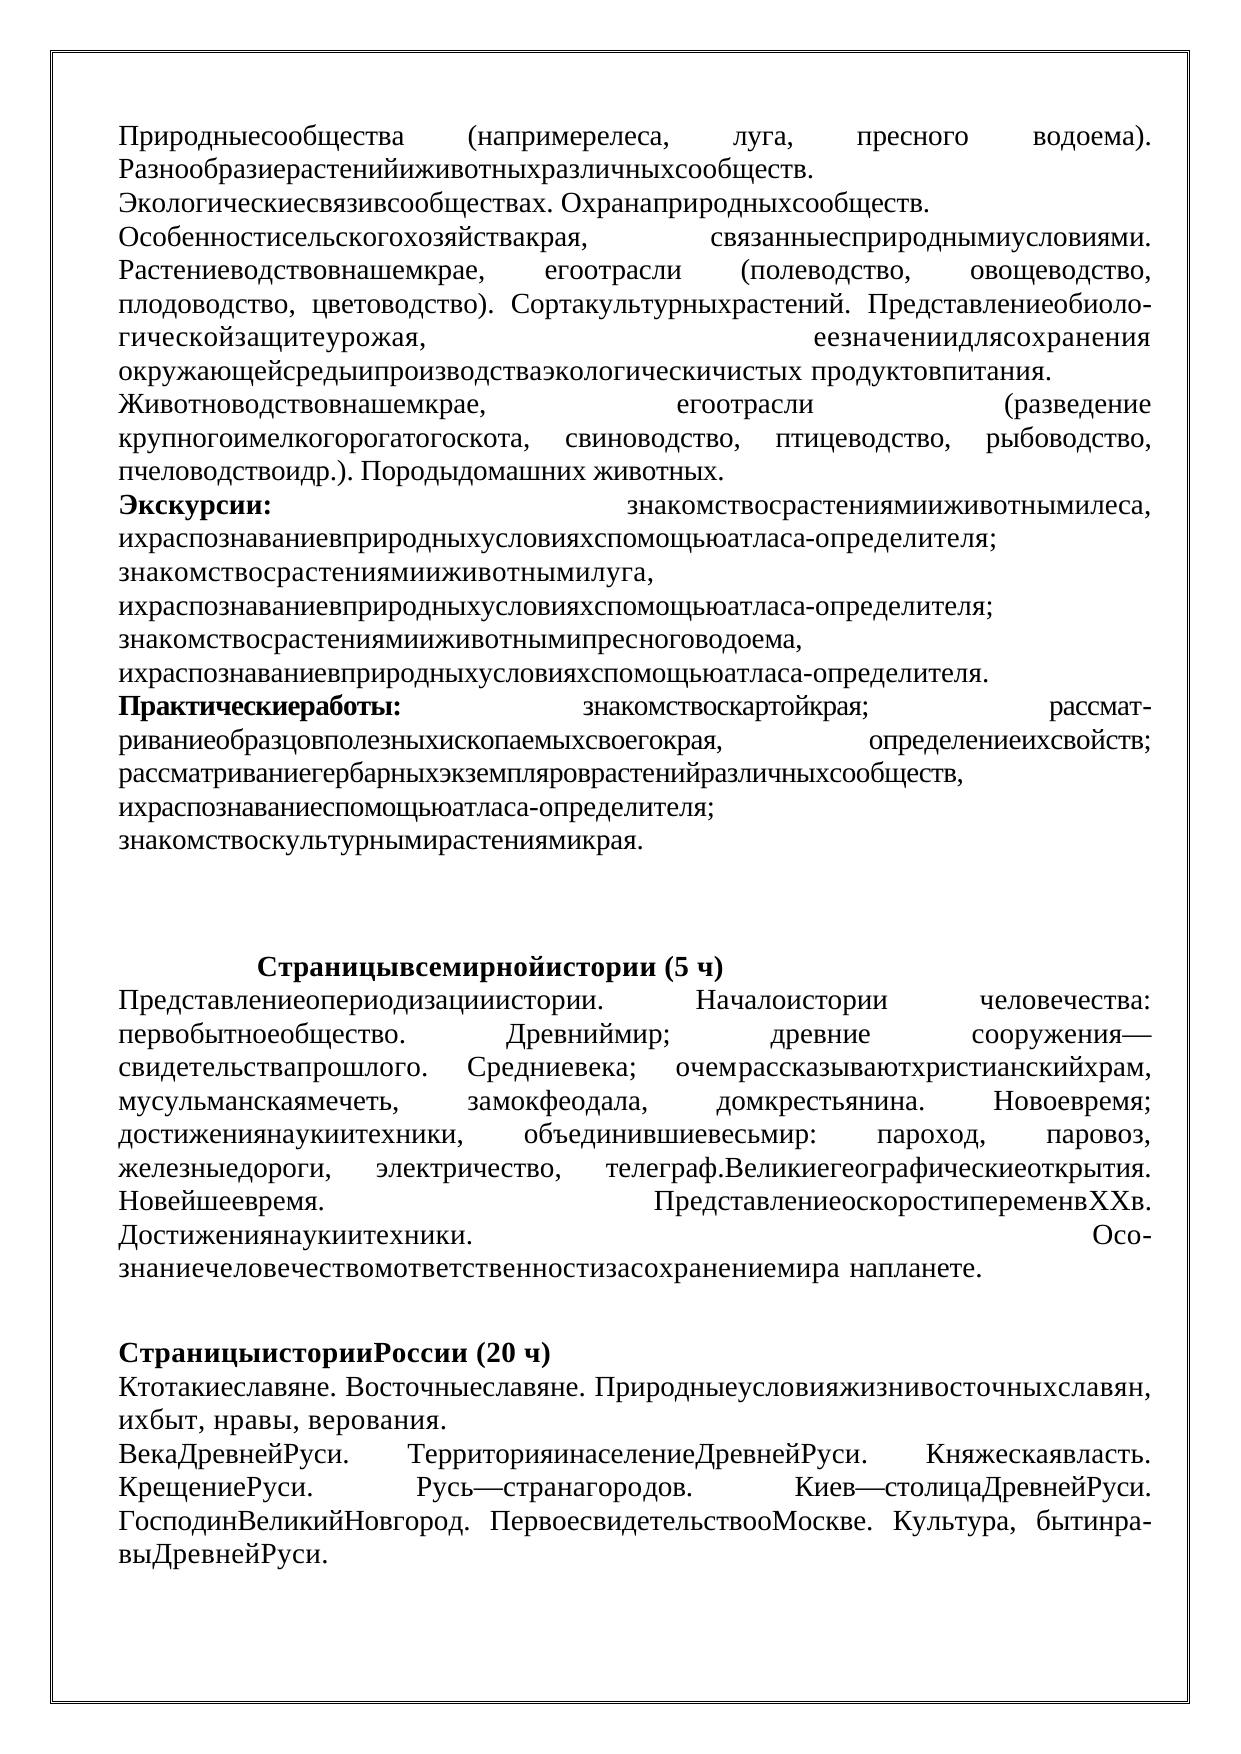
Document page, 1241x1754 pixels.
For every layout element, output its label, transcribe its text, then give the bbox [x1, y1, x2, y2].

text Представлениеопериодизацииистории. Началоистории человечества: первобытноеобщество. Древниймир; древние сооружения—свидетельствапрошлого. Средниевека; очемрассказываютхристианскийхрам, мусульманскаямечеть, замокфеодала, домкрестьянина. Новоевремя; достижениянаукиитехники, объединившиевесьмир: пароход, паровоз, железныедороги, электричество, телеграф.Великиегеографическиеоткрытия. Новейшеевремя. ПредставлениеоскоростипеременвXXв. Достижениянаукиитехники. Осознаниечеловечествомответственностизасохранениемира напланете. [118, 982, 1152, 1284]
text Ктотакиеславяне. Восточныеславяне. Природныеусловияжизнивосточныхславян, ихбыт, нравы, верования. [118, 1369, 1152, 1436]
text Особенностисельскогохозяйствакрая, связанныесприроднымиусловиями. Растениеводствовнашемкрае, егоотрасли (полеводство, овощеводство, плодоводство, цветоводство). Сортакультурныхрастений. Представлениеобиологическойзащитеурожая, еезначениидлясохранения окружающейсредыипроизводстваэкологическичистых продуктовпитания. [118, 219, 1152, 386]
text Животноводствовнашемкрае, егоотрасли (разведение крупногоимелкогорогатогоскота, свиноводство, птицеводство, рыбоводство, пчеловодствоидр.). Породыдомашних животных. [118, 386, 1152, 487]
text Страницывсемирнойистории (5 ч) [257, 949, 1152, 982]
text ВекаДревнейРуси. ТерриторияинаселениеДревнейРуси. Княжескаявласть. КрещениеРуси. Русь—странагородов. Киев—столицаДревнейРуси. ГосподинВеликийНовгород. ПервоесвидетельствооМоскве. Культура, бытинравыДревнейРуси. [118, 1436, 1152, 1570]
text Экскурсии: знакомствосрастениямииживотнымилеса, ихраспознаваниевприродныхусловияхспомощьюатласа-определителя; знакомствосрастениямииживотнымилуга, ихраспознаваниевприродныхусловияхспомощьюатласа-определителя; знакомствосрастениямииживотнымипресноговодоема, ихраспознаваниевприродныхусловияхспомощьюатласа-определителя. [118, 487, 1152, 688]
text СтраницыисторииРоссии (20 ч) [118, 1335, 1152, 1369]
text Природныесообщества (напримерелеса, луга, пресного водоема). Разнообразиерастенийиживотныхразличныхсообществ. Экологическиесвязивсообществах. Охранаприродныхсообществ. [118, 118, 1152, 219]
text Практическиеработы: знакомствоскартойкрая; рассматриваниеобразцовполезныхископаемыхсвоегокрая, определениеихсвойств; рассматриваниегербарныхэкземпляроврастенийразличныхсообществ, ихраспознаваниеспомощьюатласа-определителя; знакомствоскультурнымирастениямикрая. [118, 688, 1152, 856]
